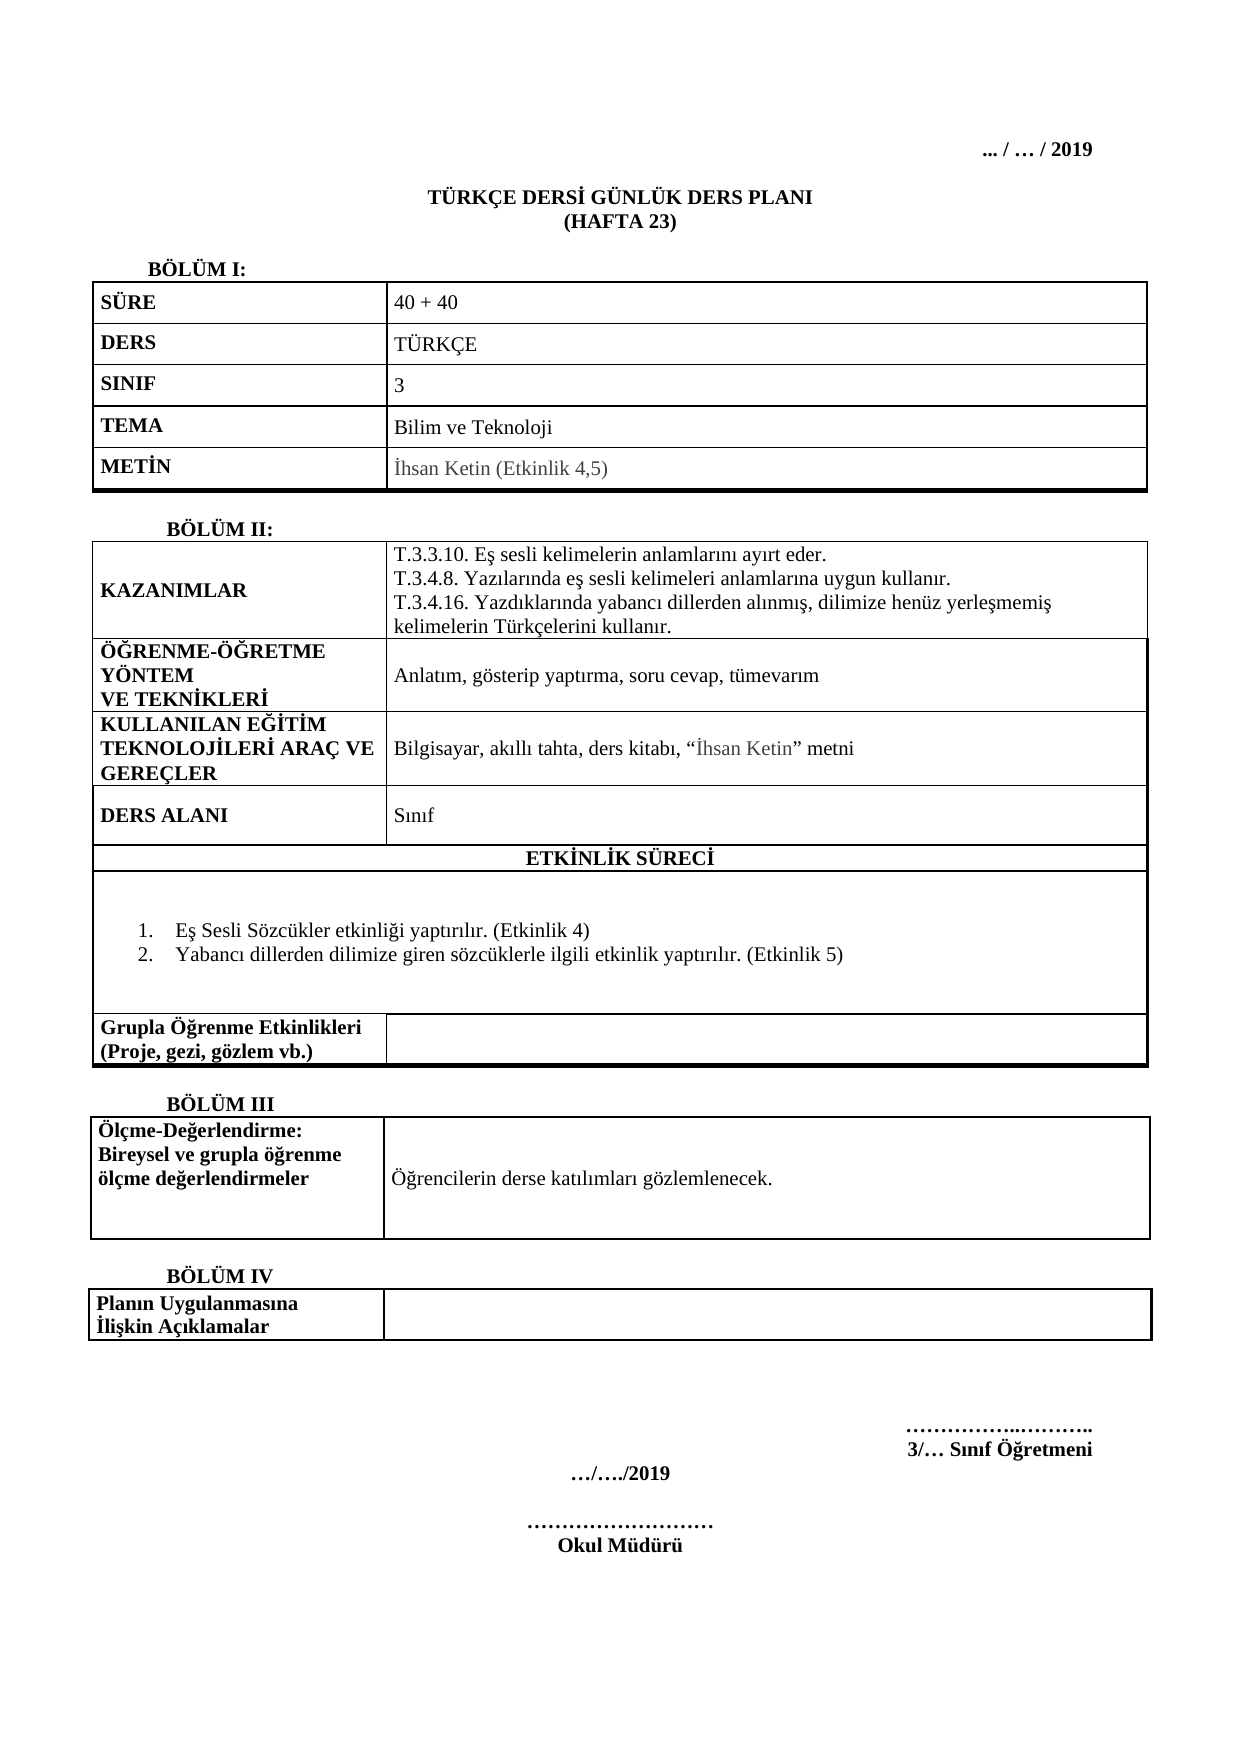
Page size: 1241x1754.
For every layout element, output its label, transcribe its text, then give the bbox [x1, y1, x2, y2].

text ……………………… [148, 1509, 1092, 1533]
table_cell TEMA [94, 407, 386, 447]
table_header [385, 1290, 1150, 1338]
table_cell KULLANILAN EĞİTİM TEKNOLOJİLERİ ARAÇ VE GEREÇLER [93, 712, 386, 784]
table_cell ÖĞRENME-ÖĞRETME YÖNTEM VE TEKNİKLERİ [93, 639, 386, 711]
table_cell SINIF [94, 365, 386, 405]
text BÖLÜM II: [148, 517, 1092, 541]
subtitle BÖLÜM IV [148, 1264, 1092, 1288]
table_cell Bilgisayar, akıllı tahta, ders kitabı, “İhsan Ketin” metni [387, 712, 1146, 784]
table_header SÜRE [94, 283, 386, 322]
table_cell Anlatım, gösterip yaptırma, soru cevap, tümevarım [387, 639, 1146, 711]
table_header KAZANIMLAR [93, 542, 386, 638]
subtitle BÖLÜM III [148, 1092, 1092, 1116]
table_cell Bilim ve Teknoloji [388, 407, 1146, 447]
table_cell Grupla Öğrenme Etkinlikleri (Proje, gezi, gözlem vb.) [94, 1014, 386, 1063]
table_cell Eş Sesli Sözcükler etkinliği yaptırılır. (Etkinlik 4) Yabancı dillerden dilimize giren sözcüklerle ilgili etkinlik yaptırılır. (Etkinlik 5) [94, 872, 1146, 1013]
table_cell ETKİNLİK SÜRECİ [94, 846, 1146, 869]
text ... / … / 2019 [148, 137, 1092, 161]
table_header Planın Uygulanmasına İlişkin Açıklamalar [90, 1290, 383, 1338]
table_header Ölçme-Değerlendirme: Bireysel ve grupla öğrenme ölçme değerlendirmeler [92, 1118, 383, 1238]
text …/…./2019 [148, 1461, 1092, 1485]
table_cell DERS ALANI [94, 786, 386, 844]
table_header Öğrencilerin derse katılımları gözlemlenecek. [385, 1118, 1149, 1238]
text 3/… Sınıf Öğretmeni [148, 1437, 1092, 1461]
table_cell Sınıf [387, 786, 1146, 844]
table_cell TÜRKÇE [388, 324, 1146, 364]
text BÖLÜM I: [148, 257, 1092, 281]
table_cell DERS [94, 324, 386, 364]
table_cell İhsan Ketin (Etkinlik 4,5) [388, 448, 1146, 488]
table_cell METİN [94, 448, 386, 488]
table_cell 3 [388, 365, 1146, 405]
text Okul Müdürü [148, 1533, 1092, 1557]
text (HAFTA 23) [148, 209, 1092, 233]
table_header 40 + 40 [388, 283, 1146, 322]
table_header T.3.3.10. Eş sesli kelimelerin anlamlarını ayırt eder. T.3.4.8. Yazılarında eş sesli kelimeleri anlamlarına uygun kullanır. T.3.4.16. Yazdıklarında yabancı dillerden alınmış, dilimize henüz yerleşmemiş kelimelerin Türkçelerini kullanır. [387, 542, 1147, 638]
text TÜRKÇE DERSİ GÜNLÜK DERS PLANI [148, 185, 1092, 209]
text ……………..……….. [148, 1413, 1092, 1437]
table_cell [387, 1015, 1146, 1063]
